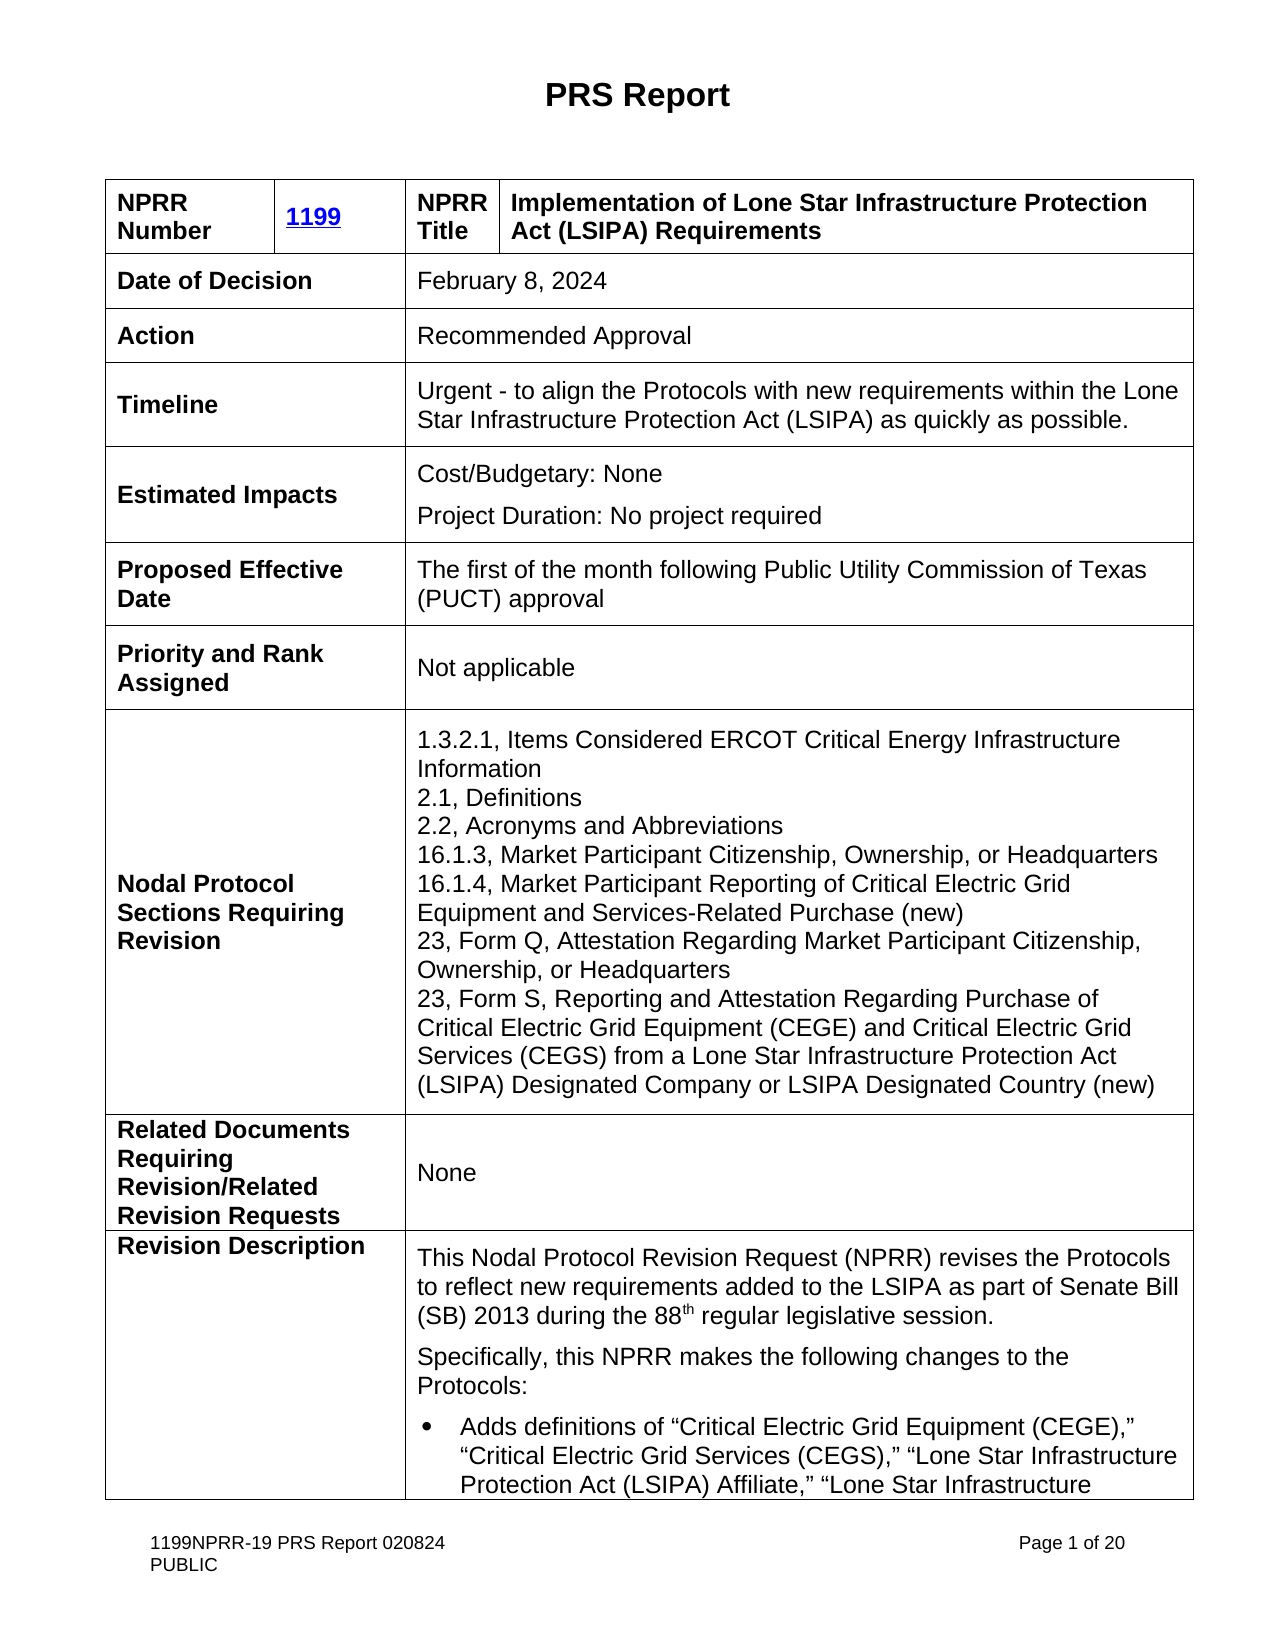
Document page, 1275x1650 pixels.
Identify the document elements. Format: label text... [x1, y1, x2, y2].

table_cell Timeline [106, 363, 405, 446]
table_cell Date of Decision [106, 254, 405, 307]
table_cell 1.3.2.1, Items Considered ERCOT Critical Energy Infrastructure Information 2.1, Definitions 2.2, Acronyms and Abbreviations 16.1.3, Market Participant Citizenship, Ownership, or Headquarters 16.1.4, Market Participant Reporting of Critical Electric Grid Equipment and Services-Related Purchase (new) 23, Form Q, Attestation Regarding Market Participant Citizenship, Ownership, or Headquarters 23, Form S, Reporting and Attestation Regarding Purchase of Critical Electric Grid Equipment (CEGE) and Critical Electric Grid Services (CEGS) from a Lone Star Infrastructure Protection Act (LSIPA) Designated Company or LSIPA Designated Country (new) [406, 710, 1193, 1114]
table_cell Action [106, 309, 405, 362]
table_cell Urgent - to align the Protocols with new requirements within the Lone Star Infrastructure Protection Act (LSIPA) as quickly as possible. [406, 363, 1193, 446]
table_cell The first of the month following Public Utility Commission of Texas (PUCT) approval [406, 543, 1193, 625]
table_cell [406, 1231, 1193, 1498]
table_cell Cost/Budgetary: None Project Duration: No project required [406, 447, 1193, 542]
table_header 1199 [275, 180, 405, 253]
table_cell Nodal Protocol Sections Requiring Revision [106, 710, 405, 1114]
table_header NPRR Number [106, 180, 274, 253]
table_cell Not applicable [406, 626, 1193, 709]
table_cell Related Documents Requiring Revision/Related Revision Requests [106, 1115, 405, 1230]
table_cell Priority and Rank Assigned [106, 626, 405, 709]
table_header NPRR Title [406, 180, 499, 253]
table_cell Estimated Impacts [106, 447, 405, 542]
table_cell Recommended Approval [406, 309, 1193, 362]
table_cell None [406, 1115, 1193, 1230]
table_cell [106, 1231, 405, 1498]
table_header Implementation of Lone Star Infrastructure Protection Act (LSIPA) Requirements [500, 180, 1193, 253]
table_cell Proposed Effective Date [106, 543, 405, 625]
table_cell February 8, 2024 [406, 254, 1193, 307]
